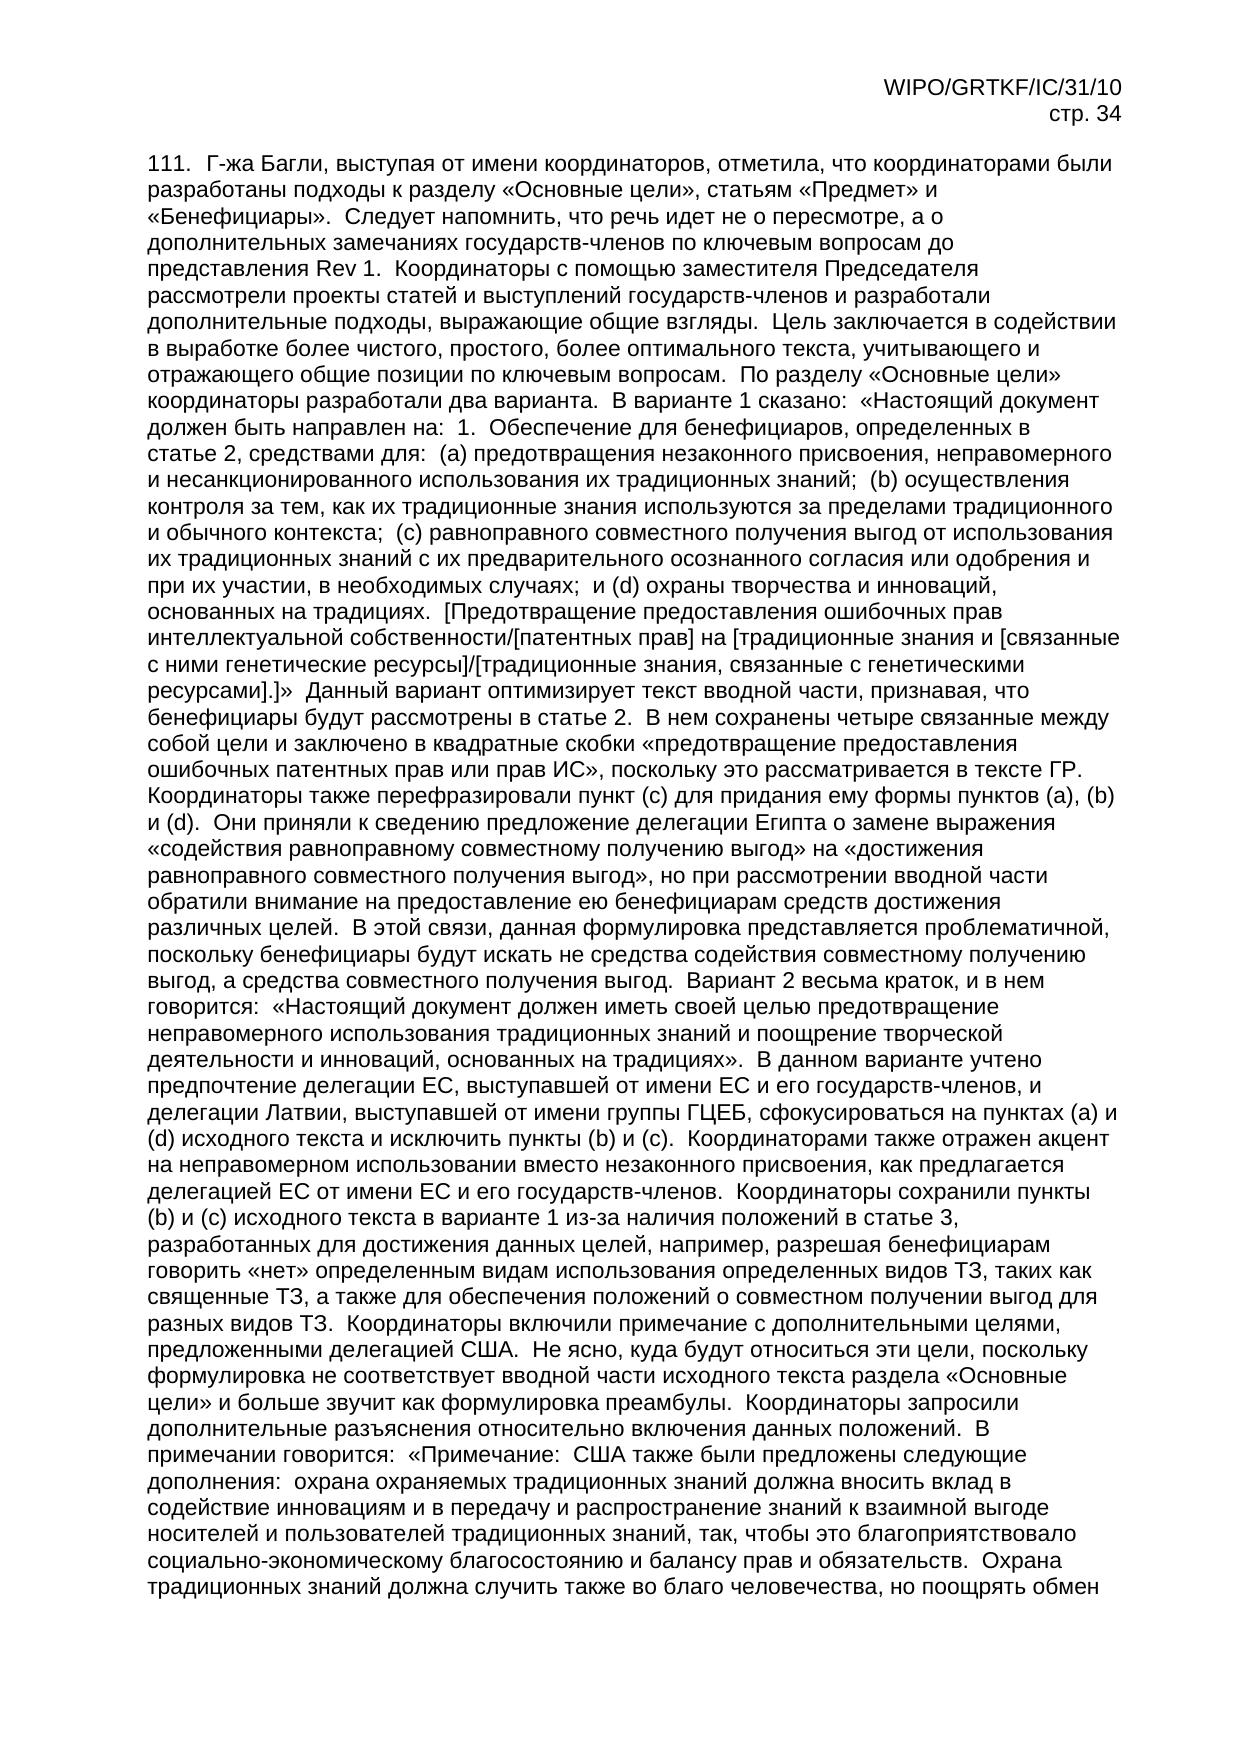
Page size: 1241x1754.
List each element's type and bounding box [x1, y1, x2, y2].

list [147, 150, 1122, 1599]
